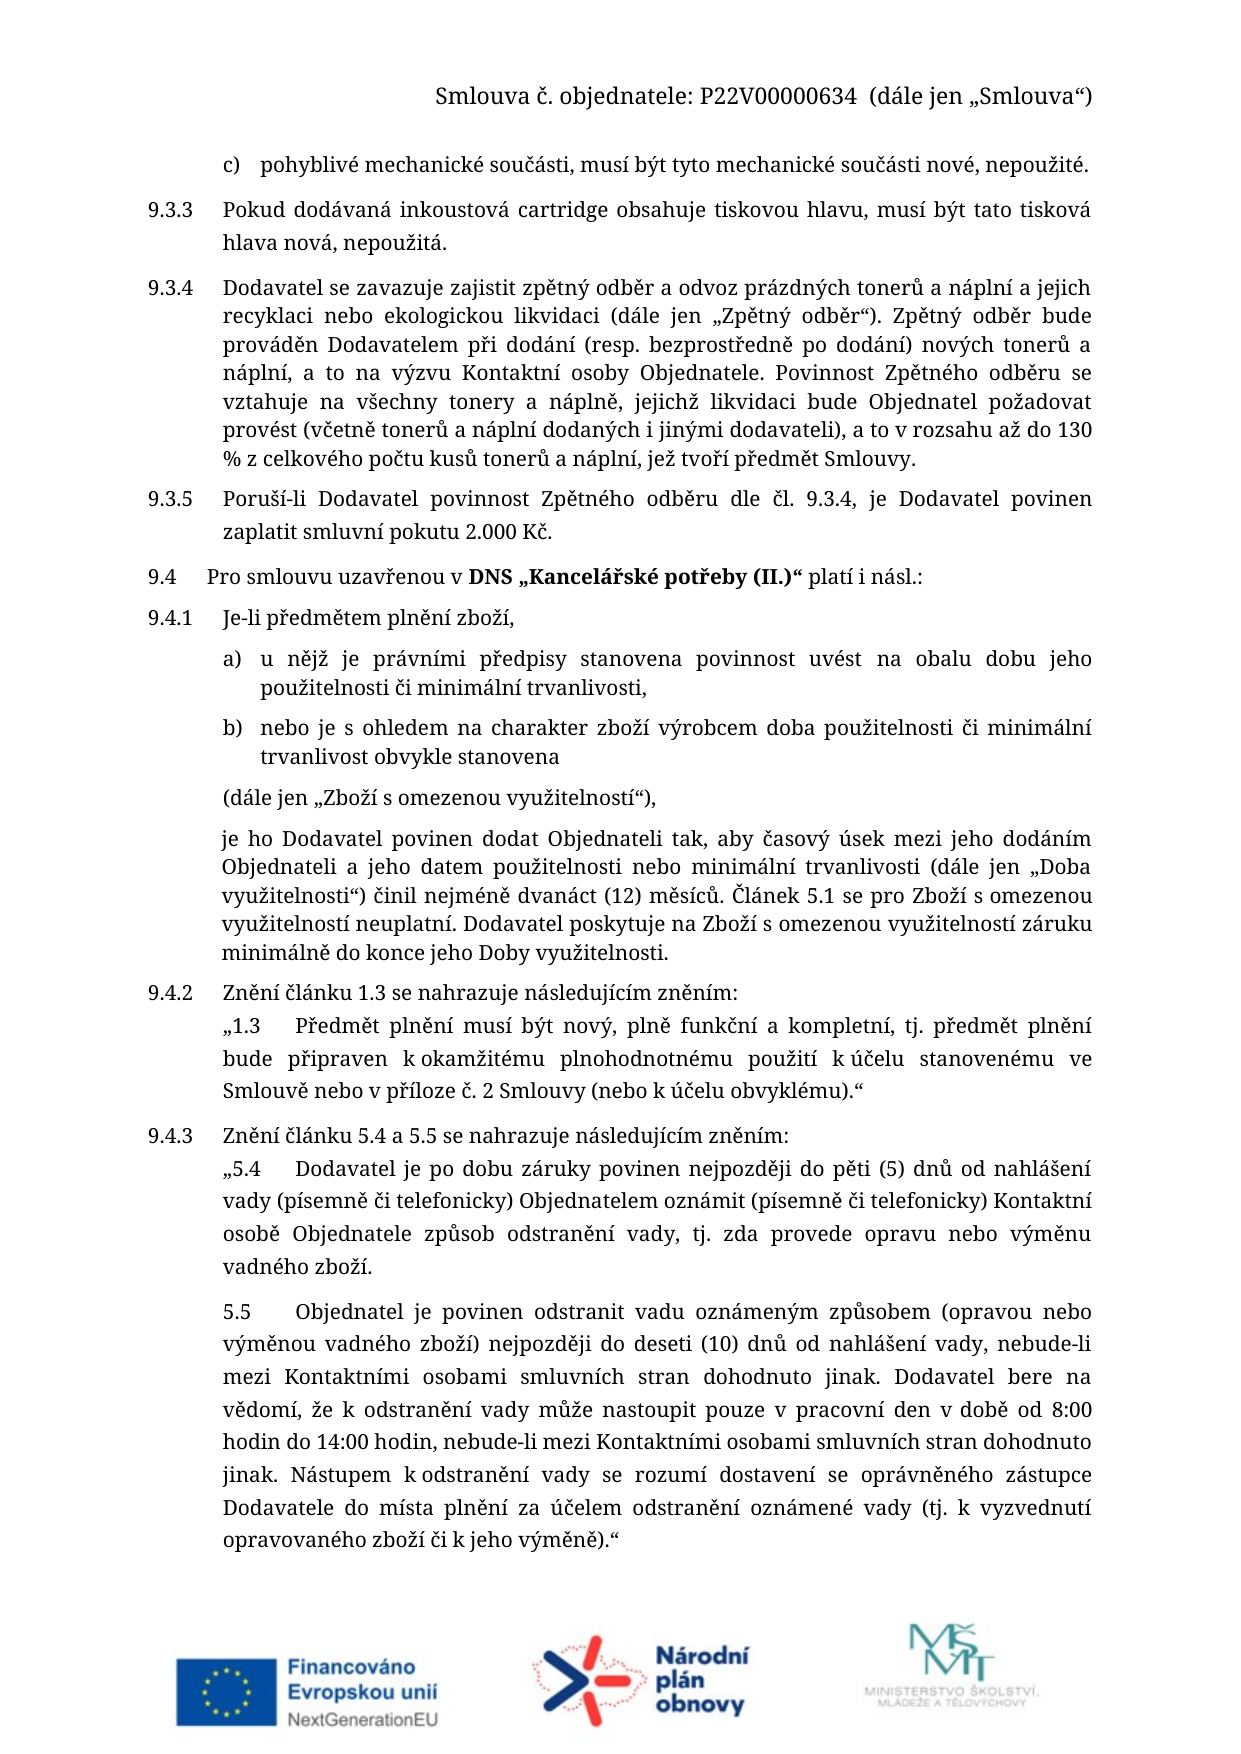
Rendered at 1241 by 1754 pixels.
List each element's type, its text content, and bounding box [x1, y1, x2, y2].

list Poruší-li Dodavatel povinnost Zpětného odběru dle čl. 9.3.4, je Dodavatel povinen zaplatit smluvní pokutu 2.000 Kč. [148, 484, 1093, 546]
list Pokud dodávaná inkoustová cartridge obsahuje tiskovou hlavu, musí být tato tisková hlava nová, nepoužitá. [148, 195, 1093, 256]
text je ho Dodavatel povinen dodat Objednateli tak, aby časový úsek mezi jeho dodáním Objednateli a jeho datem použitelnosti nebo minimální trvanlivosti (dále jen „Doba využitelnosti“) činil nejméně dvanáct (12) měsíců. Článek 5.1 se pro Zboží s omezenou využitelností neuplatní. Dodavatel poskytuje na Zboží s omezenou využitelností záruku minimálně do konce jeho Doby využitelnosti. [221, 824, 1093, 966]
list „1.3 Předmět plnění musí být nový, plně funkční a kompletní, tj. předmět plnění bude připraven k okamžitému plnohodnotnému použití k účelu stanovenému ve Smlouvě nebo v příloze č. 2 Smlouvy (nebo k účelu obvyklému).“ [223, 1011, 1093, 1105]
list pohyblivé mechanické součásti, musí být tyto mechanické součásti nové, nepoužité. [223, 150, 1093, 179]
text (dále jen „Zboží s omezenou využitelností“), [223, 783, 1093, 811]
list Dodavatel se zavazuje zajistit zpětný odběr a odvoz prázdných tonerů a náplní a jejich recyklaci nebo ekologickou likvidaci (dále jen „Zpětný odběr“). Zpětný odběr bude prováděn Dodavatelem při dodání (resp. bezprostředně po dodání) nových tonerů a náplní, a to na výzvu Kontaktní osoby Objednatele. Povinnost Zpětného odběru se vztahuje na všechny tonery a náplně, jejichž likvidaci bude Objednatel požadovat provést (včetně tonerů a náplní dodaných i jinými dodavateli), a to v rozsahu až do 130 % z celkového počtu kusů tonerů a náplní, jež tvoří předmět Smlouvy. [148, 273, 1093, 472]
list Je-li předmětem plnění zboží, [148, 603, 1093, 632]
list Znění článku 5.4 a 5.5 se nahrazuje následujícím zněním: [148, 1121, 1093, 1150]
list Znění článku 1.3 se nahrazuje následujícím zněním: [148, 978, 1093, 1007]
list u nějž je právními předpisy stanovena povinnost uvést na obalu dobu jeho použitelnosti či minimální trvanlivosti, [223, 644, 1093, 701]
list nebo je s ohledem na charakter zboží výrobcem doba použitelnosti či minimální trvanlivost obvykle stanovena [223, 713, 1093, 770]
list Pro smlouvu uzavřenou v DNS „Kancelářské potřeby (II.)“ platí i násl.: [148, 562, 1093, 591]
picture [147, 1577, 1093, 1754]
list „5.4 Dodavatel je po dobu záruky povinen nejpozději do pěti (5) dnů od nahlášení vady (písemně či telefonicky) Objednatelem oznámit (písemně či telefonicky) Kontaktní osobě Objednatele způsob odstranění vady, tj. zda provede opravu nebo výměnu vadného zboží. [223, 1154, 1093, 1280]
list 5.5 Objednatel je povinen odstranit vadu oznámeným způsobem (opravou nebo výměnou vadného zboží) nejpozději do deseti (10) dnů od nahlášení vady, nebude-li mezi Kontaktními osobami smluvních stran dohodnuto jinak. Dodavatel bere na vědomí, že k odstranění vady může nastoupit pouze v pracovní den v době od 8:00 hodin do 14:00 hodin, nebude-li mezi Kontaktními osobami smluvních stran dohodnuto jinak. Nástupem k odstranění vady se rozumí dostavení se oprávněného zástupce Dodavatele do místa plnění za účelem odstranění oznámené vady (tj. k vyzvednutí opravovaného zboží či k jeho výměně).“ [223, 1297, 1093, 1554]
